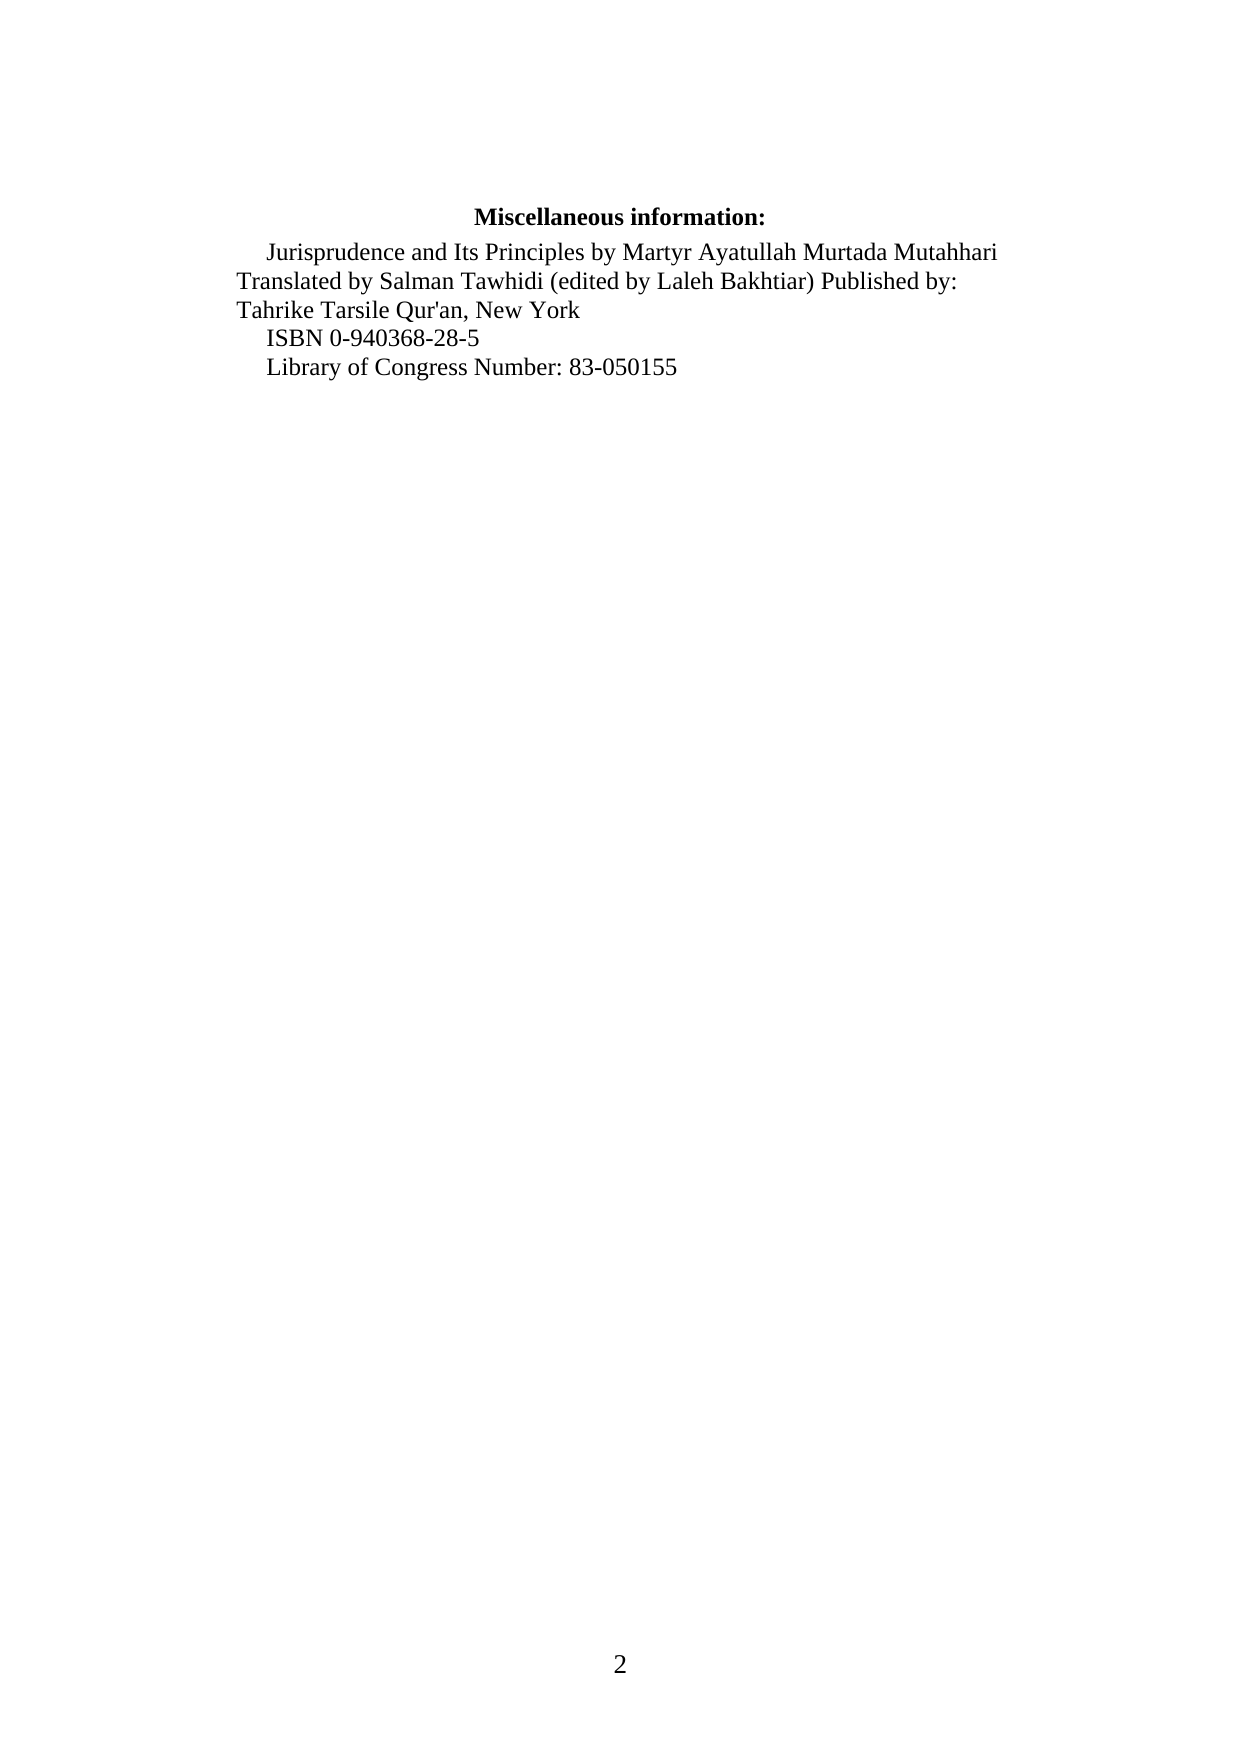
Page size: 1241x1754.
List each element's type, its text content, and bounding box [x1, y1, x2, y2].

text Jurisprudence and Its Principles by Martyr Ayatullah Murtada Mutahhari Translated by Salman Tawhidi (edited by Laleh Bakhtiar) Published by: Tahrike Tarsile Qur'an, New York [236, 237, 1004, 323]
text ISBN 0-940368-28-5 [236, 323, 1004, 352]
text Miscellaneous information: [236, 202, 1004, 231]
text Library of Congress Number: 83-050155 [236, 352, 1004, 381]
